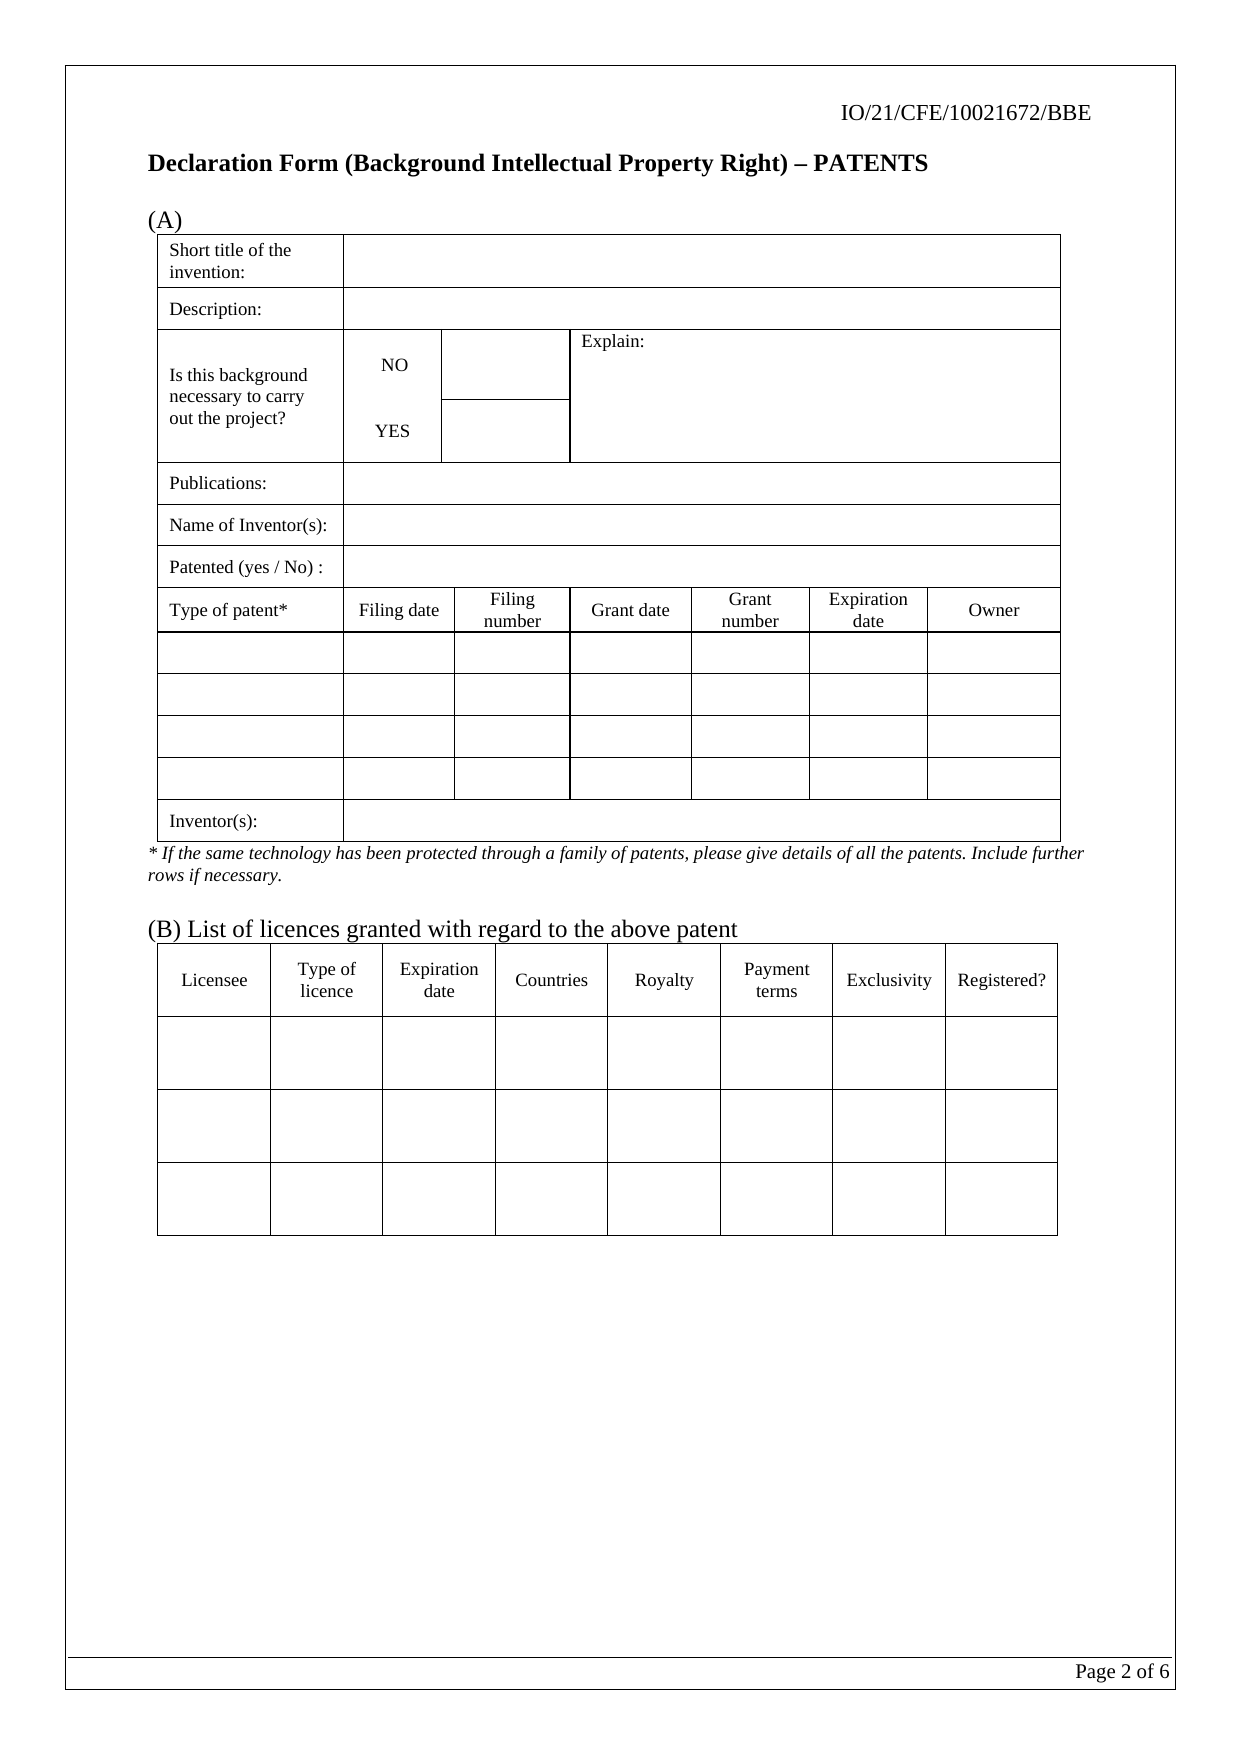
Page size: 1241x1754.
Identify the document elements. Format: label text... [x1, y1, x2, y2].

table_cell [455, 758, 569, 799]
table_cell [810, 716, 927, 757]
table_cell [442, 400, 569, 462]
table_cell [721, 1163, 832, 1235]
table_header Payment terms [721, 944, 832, 1016]
table_cell [692, 716, 809, 757]
table_cell Expiration date [810, 588, 927, 631]
table_cell [344, 674, 454, 715]
table_cell [158, 674, 343, 715]
table_cell [344, 758, 454, 799]
table_cell [833, 1163, 945, 1235]
table_cell [608, 1017, 720, 1089]
table_cell [383, 1090, 495, 1162]
table_cell [442, 330, 569, 399]
table_cell [344, 546, 1060, 587]
table_cell [571, 633, 691, 673]
table_cell [833, 1090, 945, 1162]
table_cell [810, 674, 927, 715]
table_header Registered? [946, 944, 1057, 1016]
table_cell [455, 716, 569, 757]
table_cell [344, 288, 1060, 329]
table_cell Filing date [344, 588, 454, 631]
table_header Expiration date [383, 944, 495, 1016]
table_cell Is this background necessary to carry out the project? [158, 330, 343, 462]
table_cell [158, 758, 343, 799]
table_cell YES [344, 399, 441, 462]
table_cell [692, 674, 809, 715]
table_cell [271, 1017, 382, 1089]
text * If the same technology has been protected through a family of patents, please give details of all the patents. Include further rows if necessary. [148, 842, 1092, 885]
table_header [344, 235, 1060, 287]
table_cell [721, 1090, 832, 1162]
table_cell [810, 633, 927, 673]
table_header Licensee [158, 944, 270, 1016]
table_cell Owner [928, 588, 1060, 631]
table_header Short title of the invention: [158, 235, 343, 287]
table_cell [158, 1163, 270, 1235]
table_cell [946, 1090, 1057, 1162]
table_cell Publications: [158, 463, 343, 503]
table_cell [455, 674, 569, 715]
table_cell [344, 463, 1060, 503]
table_cell [271, 1090, 382, 1162]
table_cell NO [344, 330, 441, 399]
table_cell [946, 1017, 1057, 1089]
table_cell [810, 758, 927, 799]
table_cell [571, 674, 691, 715]
table_cell [692, 758, 809, 799]
table_cell [928, 716, 1060, 757]
table_cell [608, 1090, 720, 1162]
table_cell Grant number [692, 588, 809, 631]
text (B) List of licences granted with regard to the above patent [148, 914, 1092, 942]
table_cell [158, 1017, 270, 1089]
table_cell [344, 800, 1060, 841]
table_cell [833, 1017, 945, 1089]
table_cell [496, 1090, 607, 1162]
table_cell [571, 716, 691, 757]
table_cell [721, 1017, 832, 1089]
table_header Type of licence [271, 944, 382, 1016]
table_cell [344, 633, 454, 673]
table_cell [271, 1163, 382, 1235]
table_cell Patented (yes / No) : [158, 546, 343, 587]
table_cell [928, 633, 1060, 673]
table_cell [158, 716, 343, 757]
table_cell [383, 1017, 495, 1089]
table_cell Type of patent* [158, 588, 343, 631]
table_cell Grant date [571, 588, 691, 631]
table_header Exclusivity [833, 944, 945, 1016]
table_cell [344, 505, 1060, 545]
table_cell [496, 1163, 607, 1235]
table_cell [692, 633, 809, 673]
table_cell [496, 1017, 607, 1089]
table_cell Inventor(s): [158, 800, 343, 841]
table_header Countries [496, 944, 607, 1016]
table_cell Name of Inventor(s): [158, 505, 343, 545]
table_cell [383, 1163, 495, 1235]
table_cell [571, 758, 691, 799]
table_cell [158, 1090, 270, 1162]
table_cell [455, 633, 569, 673]
table_cell Description: [158, 288, 343, 329]
table_cell [928, 674, 1060, 715]
table_cell [608, 1163, 720, 1235]
table_cell Explain: [571, 330, 1060, 462]
text Declaration Form (Background Intellectual Property Right) – PATENTS [148, 148, 1092, 176]
text (A) [148, 205, 1092, 234]
table_cell [158, 633, 343, 673]
table_header Royalty [608, 944, 720, 1016]
table_cell [946, 1163, 1057, 1235]
table_cell Filing number [455, 588, 569, 631]
table_cell [344, 716, 454, 757]
table_cell [928, 758, 1060, 799]
